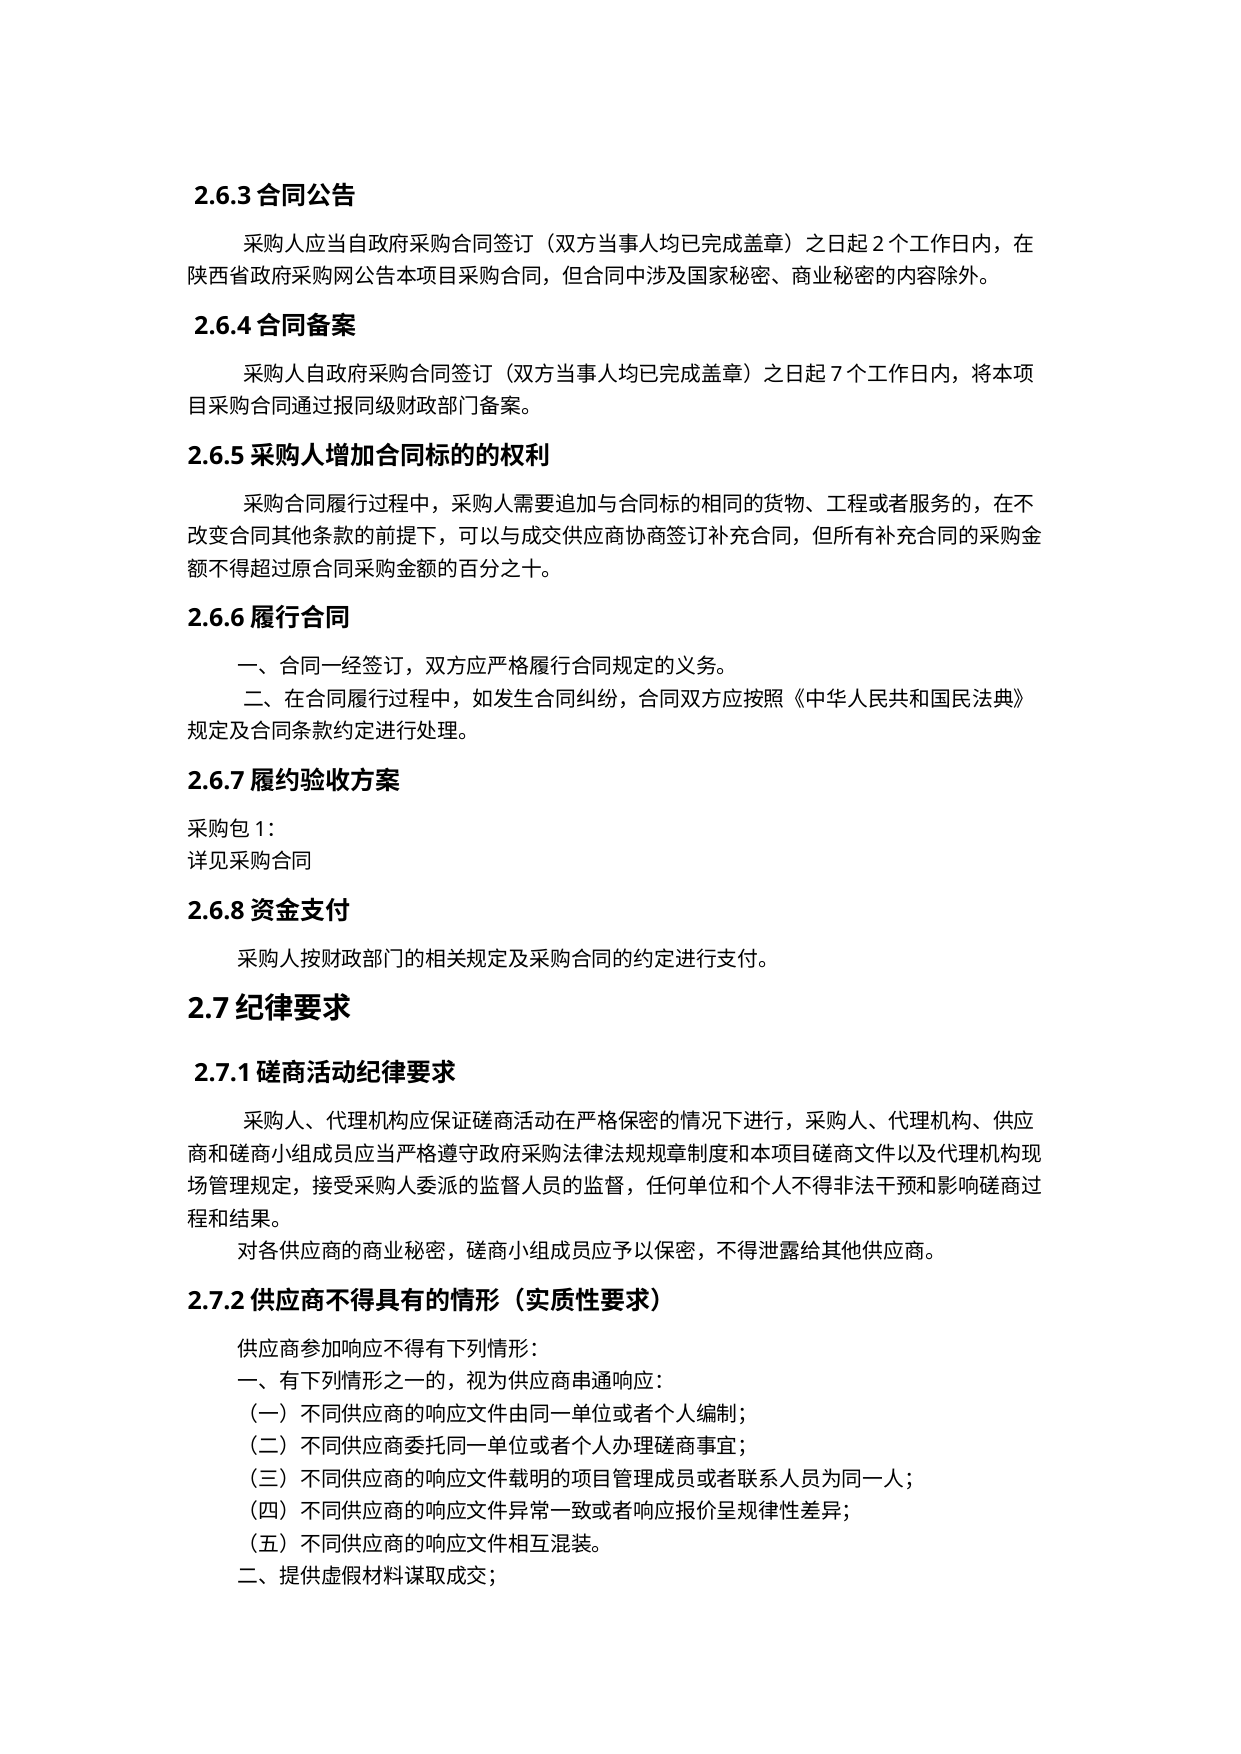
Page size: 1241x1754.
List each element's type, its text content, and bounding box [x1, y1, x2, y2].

text 2.6.5采购人增加合同标的的权利 [187, 422, 1053, 487]
text 2.6.7履约验收方案 [187, 747, 1053, 812]
text 对各供应商的商业秘密，磋商小组成员应予以保密，不得泄露给其他供应商。 [187, 1234, 1053, 1267]
text 2.7.2供应商不得具有的情形（实质性要求） [187, 1267, 1053, 1332]
text 采购包1： [187, 812, 1053, 844]
text 供应商参加响应不得有下列情形： [187, 1332, 1053, 1364]
text （四）不同供应商的响应文件异常一致或者响应报价呈规律性差异； [187, 1494, 1053, 1527]
text 2.6.3合同公告 [187, 162, 1053, 227]
text （二）不同供应商委托同一单位或者个人办理磋商事宜； [187, 1429, 1053, 1462]
text 二、提供虚假材料谋取成交； [187, 1559, 1053, 1592]
text 2.6.6履行合同 [187, 584, 1053, 649]
text 采购人按财政部门的相关规定及采购合同的约定进行支付。 [187, 942, 1053, 974]
text 2.6.8资金支付 [187, 877, 1053, 942]
text 采购合同履行过程中，采购人需要追加与合同标的相同的货物、工程或者服务的，在不改变合同其他条款的前提下，可以与成交供应商协商签订补充合同，但所有补充合同的采购金额不得超过原合同采购金额的百分之十。 [187, 487, 1053, 584]
text 二、在合同履行过程中，如发生合同纠纷，合同双方应按照《中华人民共和国民法典》规定及合同条款约定进行处理。 [187, 682, 1053, 747]
text （一）不同供应商的响应文件由同一单位或者个人编制； [187, 1397, 1053, 1429]
text （三）不同供应商的响应文件载明的项目管理成员或者联系人员为同一人； [187, 1462, 1053, 1494]
text 2.6.4合同备案 [187, 292, 1053, 357]
text 采购人应当自政府采购合同签订（双方当事人均已完成盖章）之日起2个工作日内，在陕西省政府采购网公告本项目采购合同，但合同中涉及国家秘密、商业秘密的内容除外。 [187, 227, 1053, 292]
text （五）不同供应商的响应文件相互混装。 [187, 1527, 1053, 1559]
text 2.7纪律要求 [187, 974, 1053, 1039]
text 一、合同一经签订，双方应严格履行合同规定的义务。 [187, 649, 1053, 682]
text 详见采购合同 [187, 844, 1053, 877]
text 一、有下列情形之一的，视为供应商串通响应： [187, 1364, 1053, 1397]
text 采购人、代理机构应保证磋商活动在严格保密的情况下进行，采购人、代理机构、供应商和磋商小组成员应当严格遵守政府采购法律法规规章制度和本项目磋商文件以及代理机构现场管理规定，接受采购人委派的监督人员的监督，任何单位和个人不得非法干预和影响磋商过程和结果。 [187, 1104, 1053, 1234]
text 采购人自政府采购合同签订（双方当事人均已完成盖章）之日起7个工作日内，将本项目采购合同通过报同级财政部门备案。 [187, 357, 1053, 422]
text 2.7.1磋商活动纪律要求 [187, 1039, 1053, 1104]
